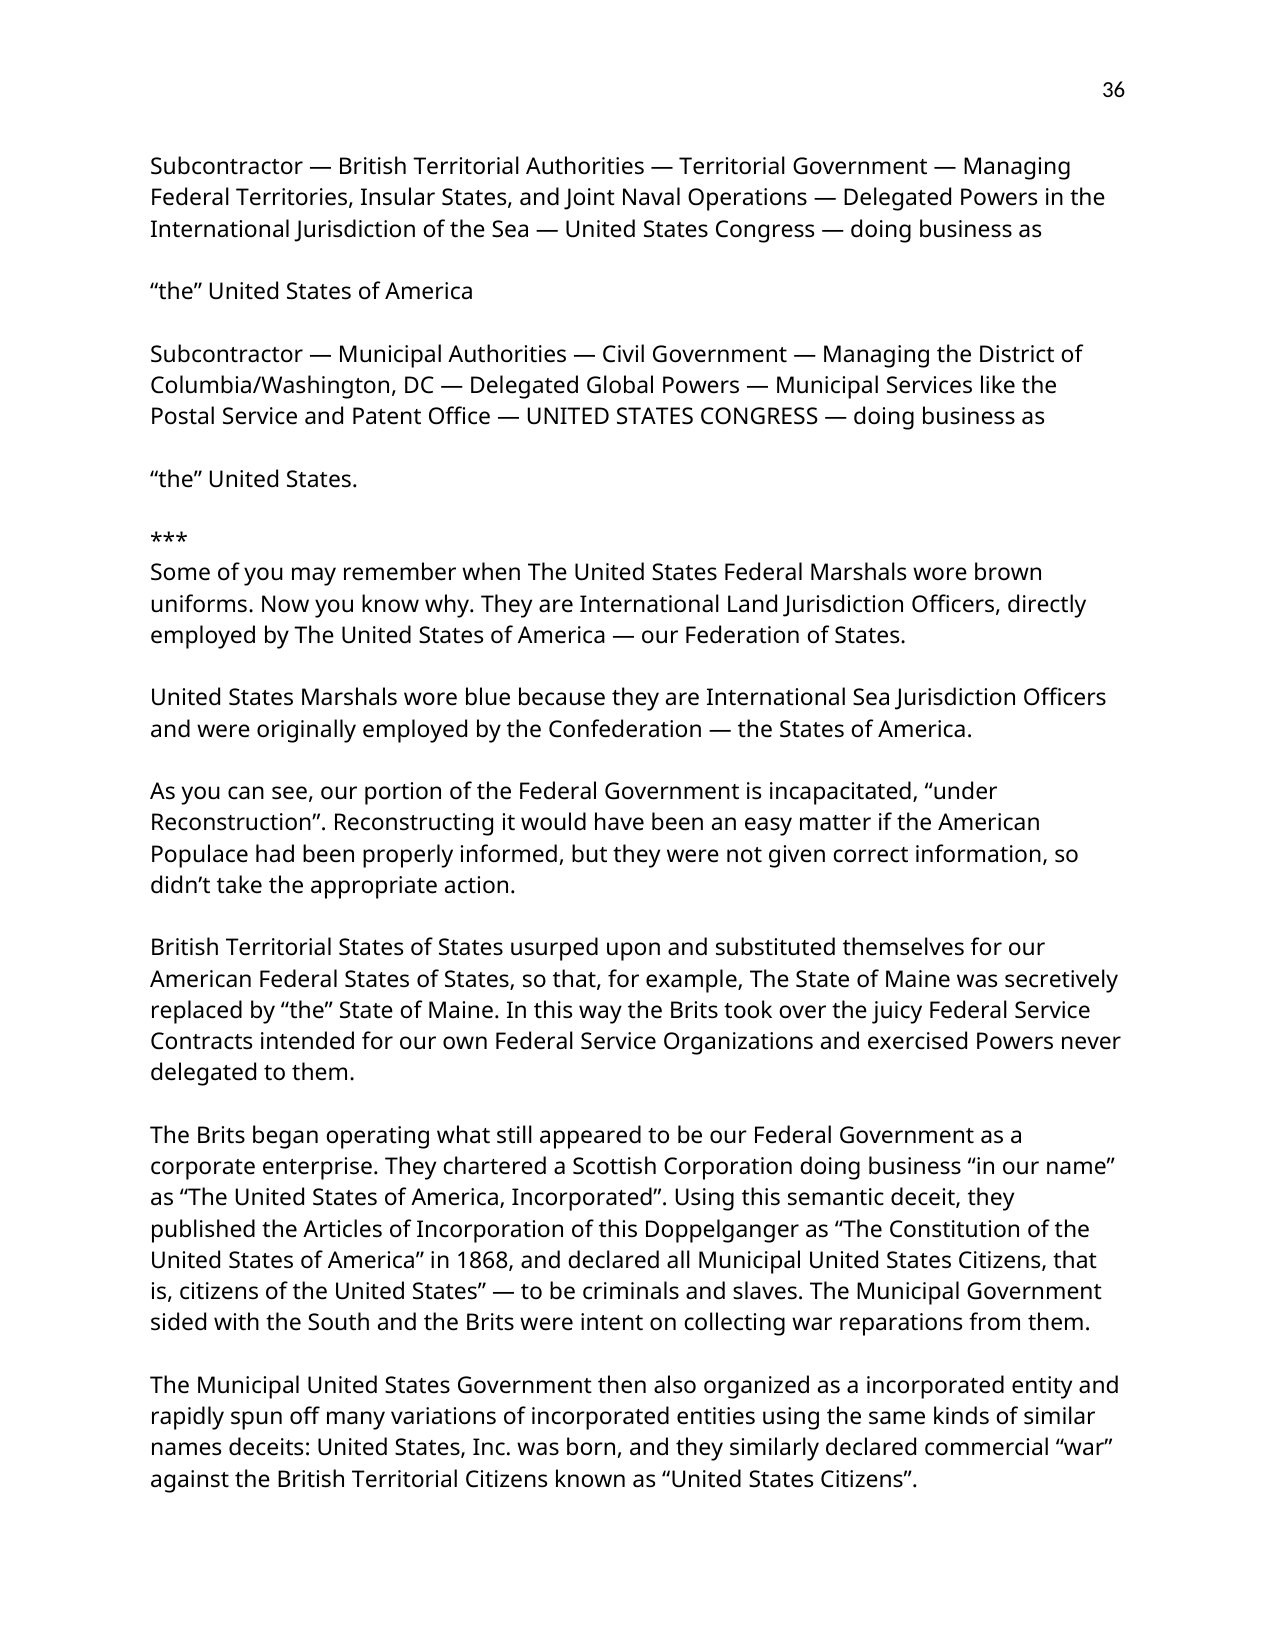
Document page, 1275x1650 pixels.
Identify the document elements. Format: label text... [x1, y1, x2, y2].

text Subcontractor — British Territorial Authorities — Territorial Government — Managing Federal Territories, Insular States, and Joint Naval Operations — Delegated Powers in the International Jurisdiction of the Sea — United States Congress — doing business as [150, 150, 1125, 244]
text Some of you may remember when The United States Federal Marshals wore brown uniforms. Now you know why. They are International Land Jurisdiction Officers, directly employed by The United States of America — our Federation of States. [150, 556, 1125, 650]
text “the” United States. [150, 462, 1125, 494]
text *** [150, 525, 1125, 556]
text United States Marshals wore blue because they are International Sea Jurisdiction Officers and were originally employed by the Confederation — the States of America. [150, 681, 1125, 744]
text The Municipal United States Government then also organized as a incorporated entity and rapidly spun off many variations of incorporated entities using the same kinds of similar names deceits: United States, Inc. was born, and they similarly declared commercial “war” against the British Territorial Citizens known as “United States Citizens”. [150, 1369, 1125, 1494]
text British Territorial States of States usurped upon and substituted themselves for our American Federal States of States, so that, for example, The State of Maine was secretively replaced by “the” State of Maine. In this way the Brits took over the juicy Federal Service Contracts intended for our own Federal Service Organizations and exercised Powers never delegated to them. [150, 931, 1125, 1087]
text As you can see, our portion of the Federal Government is incapacitated, “under Reconstruction”. Reconstructing it would have been an easy matter if the American Populace had been properly informed, but they were not given correct information, so didn’t take the appropriate action. [150, 775, 1125, 900]
text “the” United States of America [150, 275, 1125, 306]
text The Brits began operating what still appeared to be our Federal Government as a corporate enterprise. They chartered a Scottish Corporation doing business “in our name” as “The United States of America, Incorporated”. Using this semantic deceit, they published the Articles of Incorporation of this Doppelganger as “The Constitution of the United States of America” in 1868, and declared all Municipal United States Citizens, that is, citizens of the United States” — to be criminals and slaves. The Municipal Government sided with the South and the Brits were intent on collecting war reparations from them. [150, 1119, 1125, 1337]
text Subcontractor — Municipal Authorities — Civil Government — Managing the District of Columbia/Washington, DC — Delegated Global Powers — Municipal Services like the Postal Service and Patent Office — UNITED STATES CONGRESS — doing business as [150, 337, 1125, 431]
